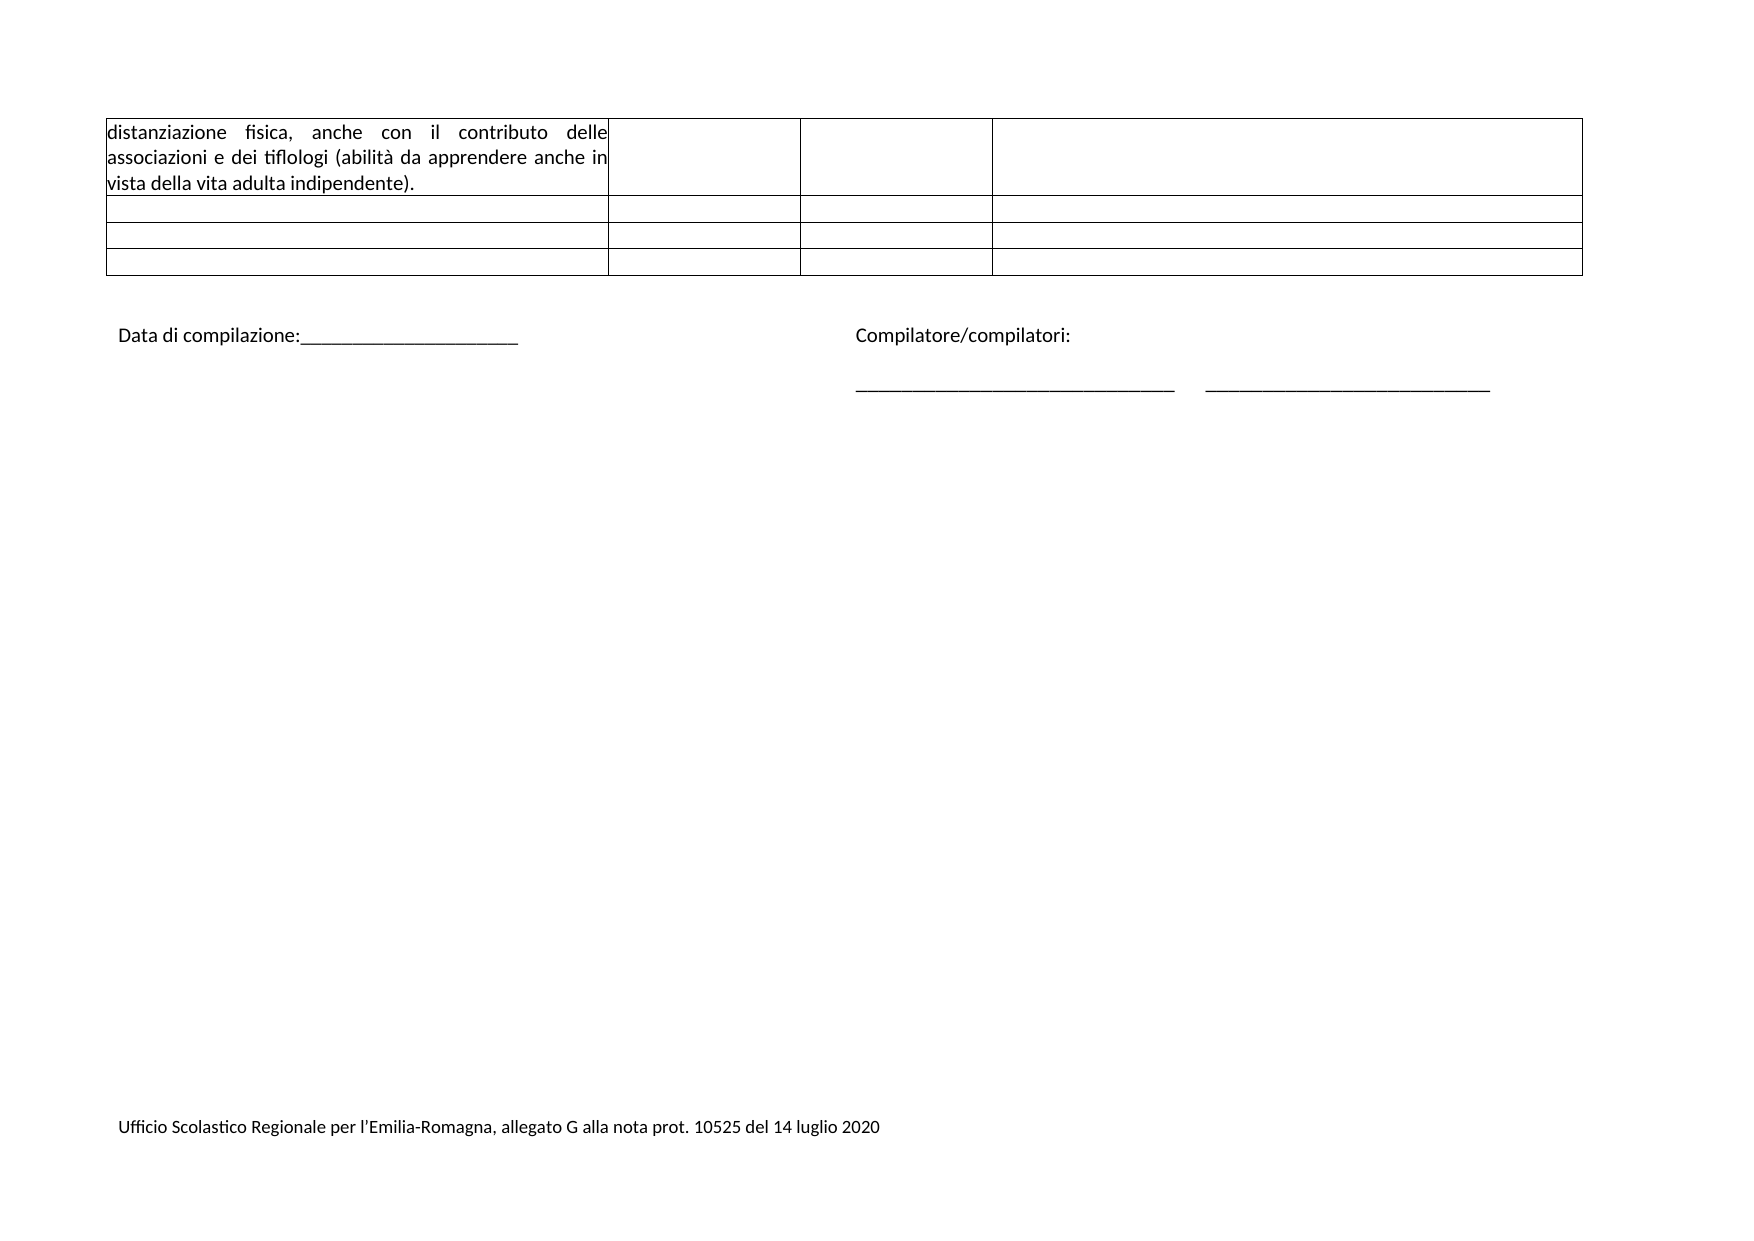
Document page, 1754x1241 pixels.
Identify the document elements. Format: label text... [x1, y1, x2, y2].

table_cell [609, 223, 800, 248]
table_cell [801, 196, 992, 222]
table_cell [801, 119, 992, 195]
table_cell [993, 196, 1582, 222]
table_cell [609, 119, 800, 195]
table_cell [107, 119, 608, 195]
table_cell [107, 249, 608, 275]
table_cell [801, 249, 992, 275]
table_cell [107, 223, 608, 248]
table_cell [107, 196, 608, 222]
text Data di compilazione:_____________________ Compilatore/compilatori: [118, 323, 1606, 348]
table_cell [993, 249, 1582, 275]
table_cell [609, 249, 800, 275]
table_cell [801, 223, 992, 248]
table_cell [609, 196, 800, 222]
table_cell [993, 119, 1582, 195]
text ____________________________ _________________________ [118, 367, 1606, 395]
table_cell [993, 223, 1582, 248]
